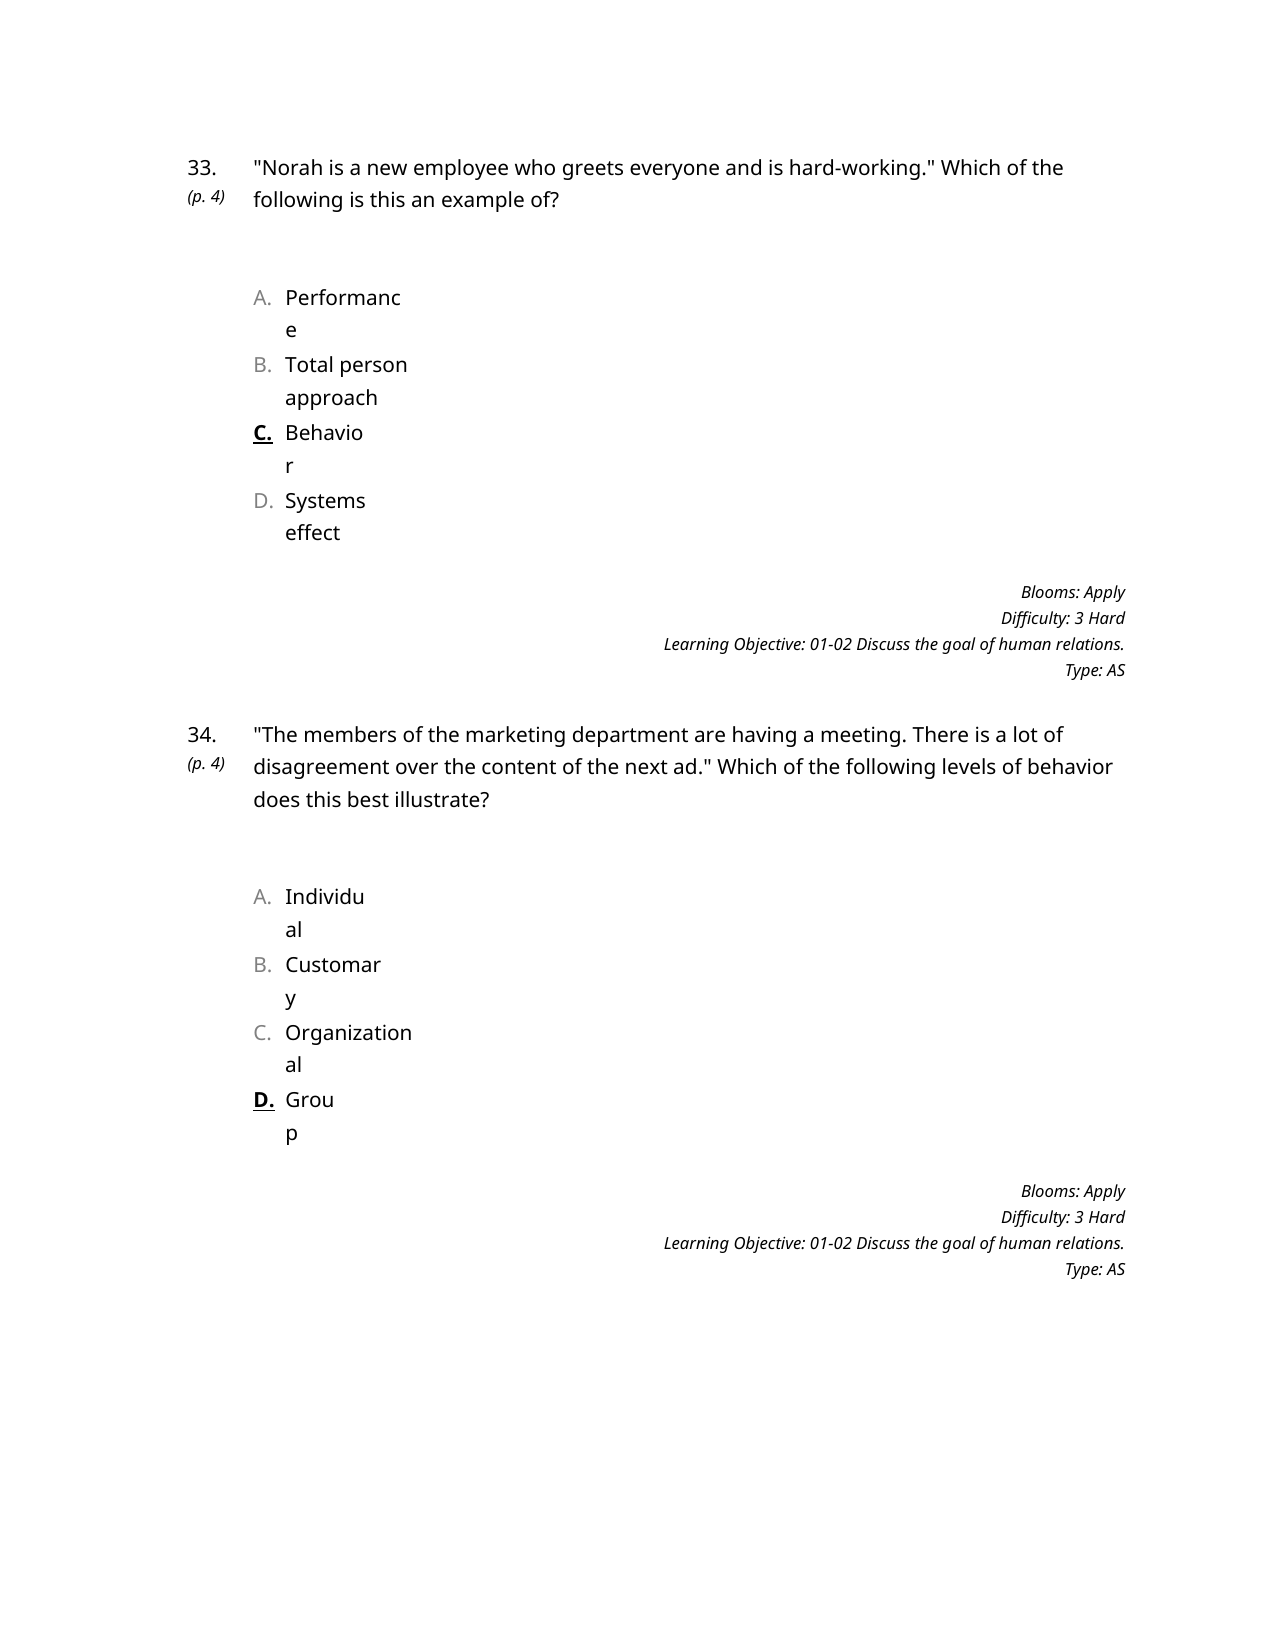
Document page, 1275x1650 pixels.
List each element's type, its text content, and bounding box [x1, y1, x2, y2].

table_header "The members of the marketing department are having a meeting. There is a lot of disagreement over the content of the next ad." Which of the following levels of behavior does this best illustrate? [253, 720, 1125, 1151]
table_header "Norah is a new employee who greets everyone and is hard-working." Which of the following is this an example of? [253, 153, 1125, 551]
table_header 33. (p. 4) [188, 153, 253, 551]
table_header Blooms: Apply Difficulty: 3 Hard Learning Objective: 01-02 Discuss the goal of human relations. Type: AS [188, 1180, 1125, 1317]
table_header Blooms: Apply Difficulty: 3 Hard Learning Objective: 01-02 Discuss the goal of human relations. Type: AS [188, 580, 1125, 717]
table_header 34. (p. 4) [188, 720, 253, 1151]
